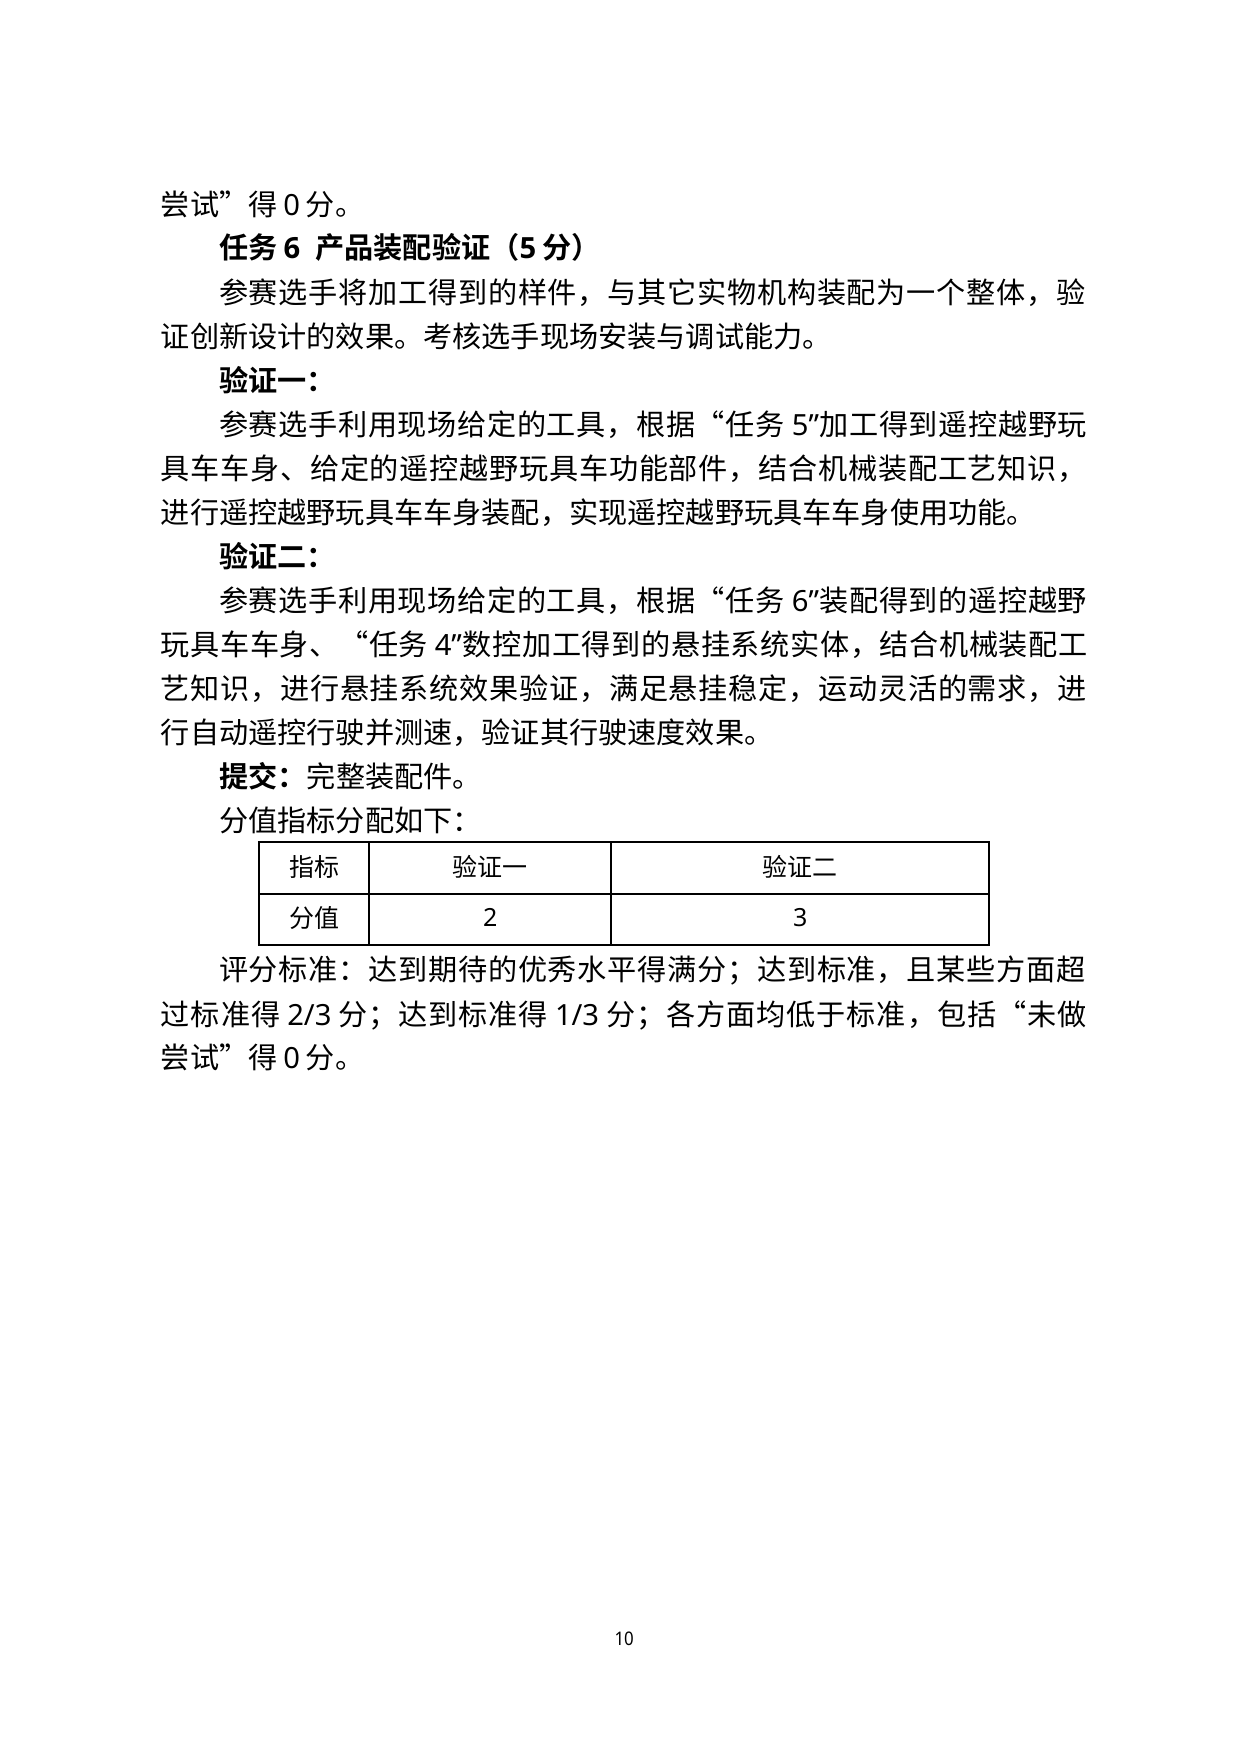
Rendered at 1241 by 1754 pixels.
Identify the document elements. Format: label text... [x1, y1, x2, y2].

text 分值指标分配如下： [161, 797, 1087, 841]
table_header 指标 [260, 843, 368, 893]
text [161, 180, 1087, 224]
text 参赛选手将加工得到的样件，与其它实物机构装配为一个整体，验证创新设计的效果。考核选手现场安装与调试能力。 [161, 268, 1087, 356]
table_cell 分值 [260, 895, 368, 944]
table_header 验证二 [612, 843, 988, 893]
text 参赛选手利用现场给定的工具，根据“任务6”装配得到的遥控越野玩具车车身、“任务4”数控加工得到的悬挂系统实体，结合机械装配工艺知识，进行悬挂系统效果验证，满足悬挂稳定，运动灵活的需求，进行自动遥控行驶并测速，验证其行驶速度效果。 [161, 577, 1087, 753]
text 参赛选手利用现场给定的工具，根据“任务5”加工得到遥控越野玩具车车身、给定的遥控越野玩具车功能部件，结合机械装配工艺知识，进行遥控越野玩具车车身装配，实现遥控越野玩具车车身使用功能。 [161, 401, 1087, 533]
table_header 验证一 [370, 843, 610, 893]
text 验证一： [161, 356, 1087, 401]
text 验证二： [161, 533, 1087, 577]
table_cell 3 [612, 895, 988, 944]
text 提交：完整装配件。 [161, 753, 1087, 797]
text 任务6 产品装配验证（5分） [161, 224, 1087, 268]
text 评分标准：达到期待的优秀水平得满分；达到标准，且某些方面超过标准得2/3分；达到标准得1/3分；各方面均低于标准，包括“未做尝试”得0分。 [161, 946, 1087, 1078]
table_cell 2 [370, 895, 610, 944]
